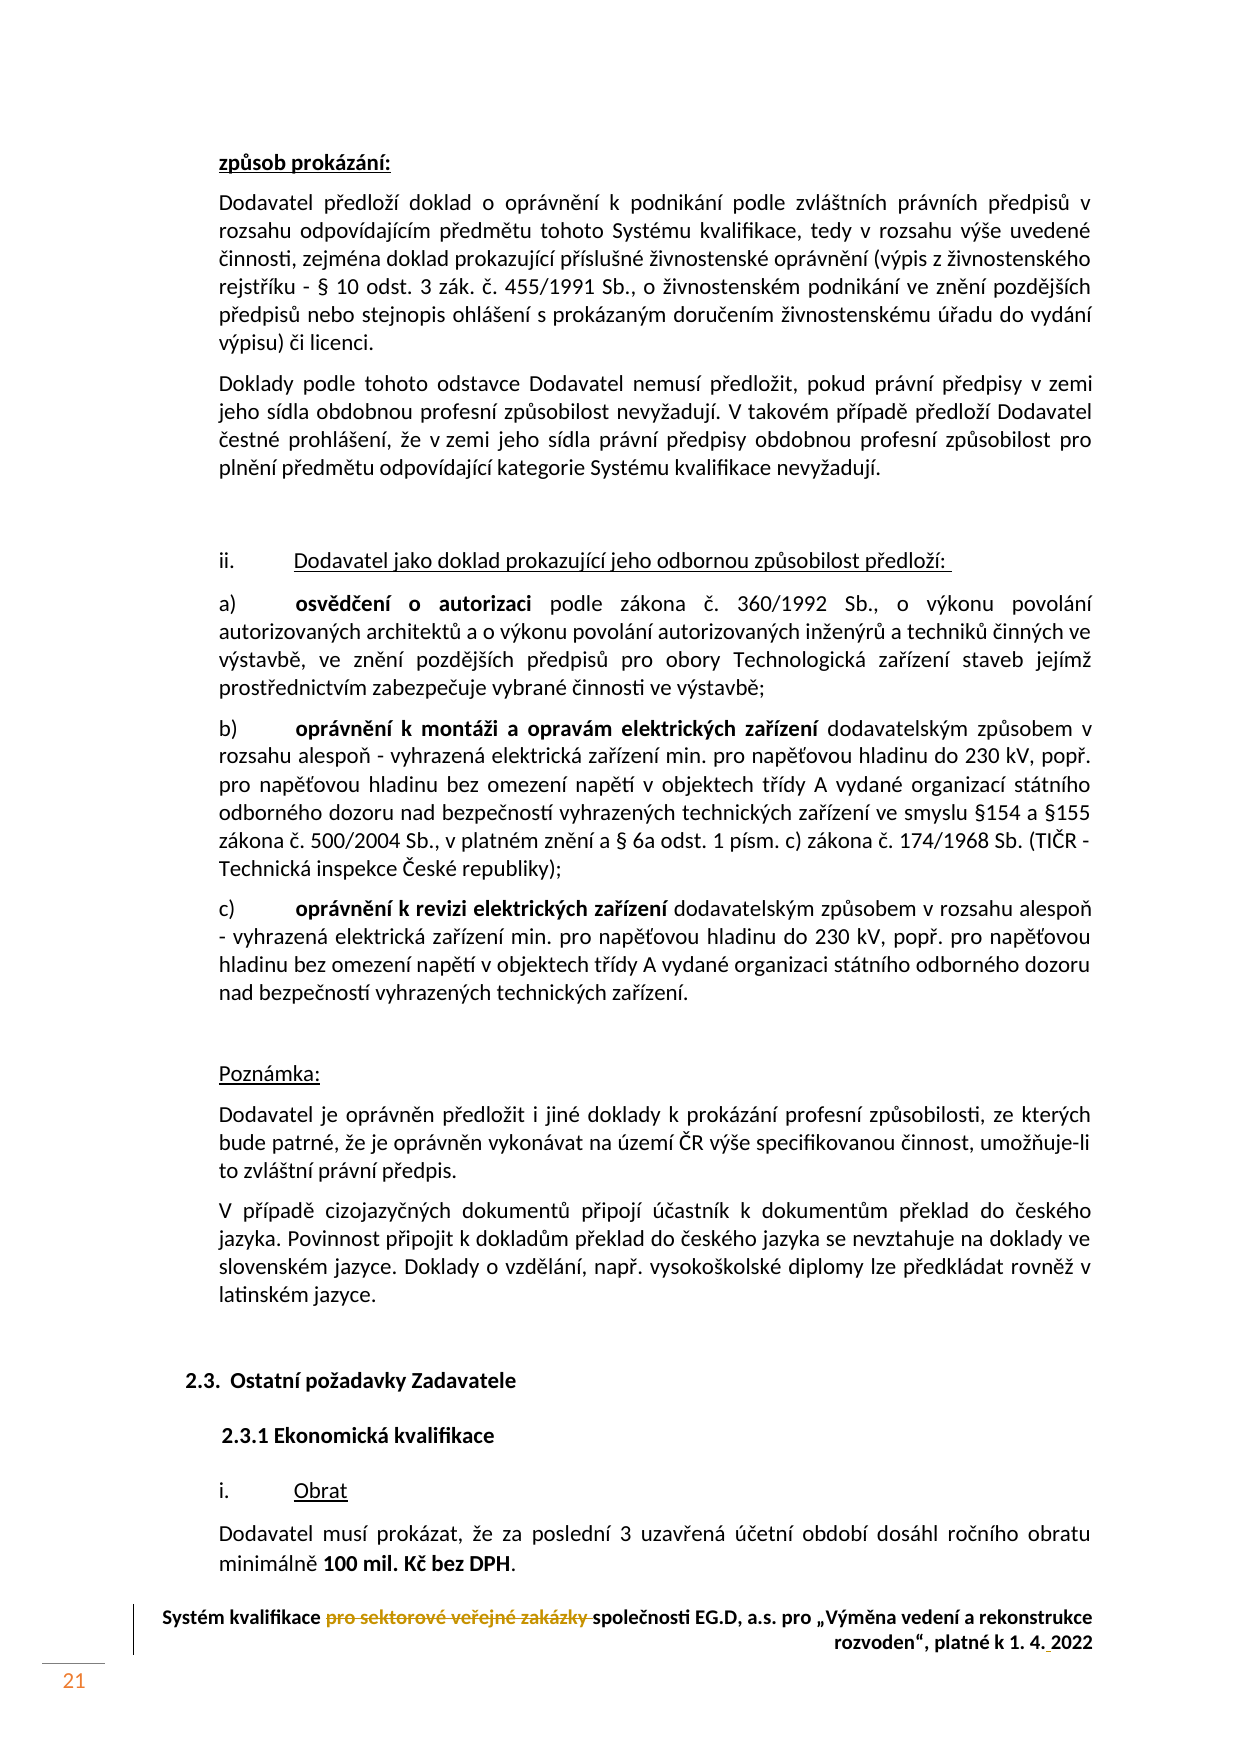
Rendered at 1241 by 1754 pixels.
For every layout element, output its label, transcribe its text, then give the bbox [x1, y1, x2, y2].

text Doklady podle tohoto odstavce Dodavatel nemusí předložit, pokud právní předpisy v zemi jeho sídla obdobnou profesní způsobilost nevyžadují. V takovém případě předloží Dodavatel čestné prohlášení, že v zemi jeho sídla právní předpisy obdobnou profesní způsobilost pro plnění předmětu odpovídající kategorie Systému kvalifikace nevyžadují. [218, 369, 1093, 481]
text c) oprávnění k revizi elektrických zařízení dodavatelským způsobem v rozsahu alespoň - vyhrazená elektrická zařízení min. pro napěťovou hladinu do 230 kV, popř. pro napěťovou hladinu bez omezení napětí v objektech třídy A vydané organizaci státního odborného dozoru nad bezpečností vyhrazených technických zařízení. [218, 894, 1093, 1006]
text Poznámka: [218, 1059, 1093, 1087]
list Obrat [218, 1476, 1093, 1504]
text Dodavatel je oprávněn předložit i jiné doklady k prokázání profesní způsobilosti, ze kterých bude patrné, že je oprávněn vykonávat na území ČR výše specifikovanou činnost, umožňuje-li to zvláštní právní předpis. [218, 1100, 1093, 1184]
list Dodavatel jako doklad prokazující jeho odbornou způsobilost předloží: [218, 546, 1093, 574]
list Ostatní požadavky Zadavatele [185, 1366, 1093, 1394]
text Dodavatel musí prokázat, že za poslední 3 uzavřená účetní období dosáhl ročního obratu minimálně 100 mil. Kč bez DPH. [218, 1519, 1093, 1577]
text 2.3.1 Ekonomická kvalifikace [185, 1421, 1093, 1449]
text V případě cizojazyčných dokumentů připojí účastník k dokumentům překlad do českého jazyka. Povinnost připojit k dokladům překlad do českého jazyka se nevztahuje na doklady ve slovenském jazyce. Doklady o vzdělání, např. vysokoškolské diplomy lze předkládat rovněž v latinském jazyce. [218, 1196, 1093, 1308]
text Dodavatel předloží doklad o oprávnění k podnikání podle zvláštních právních předpisů v rozsahu odpovídajícím předmětu tohoto Systému kvalifikace, tedy v rozsahu výše uvedené činnosti, zejména doklad prokazující příslušné živnostenské oprávnění (výpis z živnostenského rejstříku - § 10 odst. 3 zák. č. 455/1991 Sb., o živnostenském podnikání ve znění pozdějších předpisů nebo stejnopis ohlášení s prokázaným doručením živnostenskému úřadu do vydání výpisu) či licenci. [218, 188, 1093, 356]
text a) osvědčení o autorizaci podle zákona č. 360/1992 Sb., o výkonu povolání autorizovaných architektů a o výkonu povolání autorizovaných inženýrů a techniků činných ve výstavbě, ve znění pozdějších předpisů pro obory Technologická zařízení staveb jejímž prostřednictvím zabezpečuje vybrané činnosti ve výstavbě; [218, 589, 1093, 701]
text b) oprávnění k montáži a opravám elektrických zařízení dodavatelským způsobem v rozsahu alespoň - vyhrazená elektrická zařízení min. pro napěťovou hladinu do 230 kV, popř. pro napěťovou hladinu bez omezení napětí v objektech třídy A vydané organizací státního odborného dozoru nad bezpečností vyhrazených technických zařízení ve smyslu §154 a §155 zákona č. 500/2004 Sb., v platném znění a § 6a odst. 1 písm. c) zákona č. 174/1968 Sb. (TIČR - Technická inspekce České republiky); [218, 714, 1093, 882]
text způsob prokázání: [148, 148, 1093, 176]
